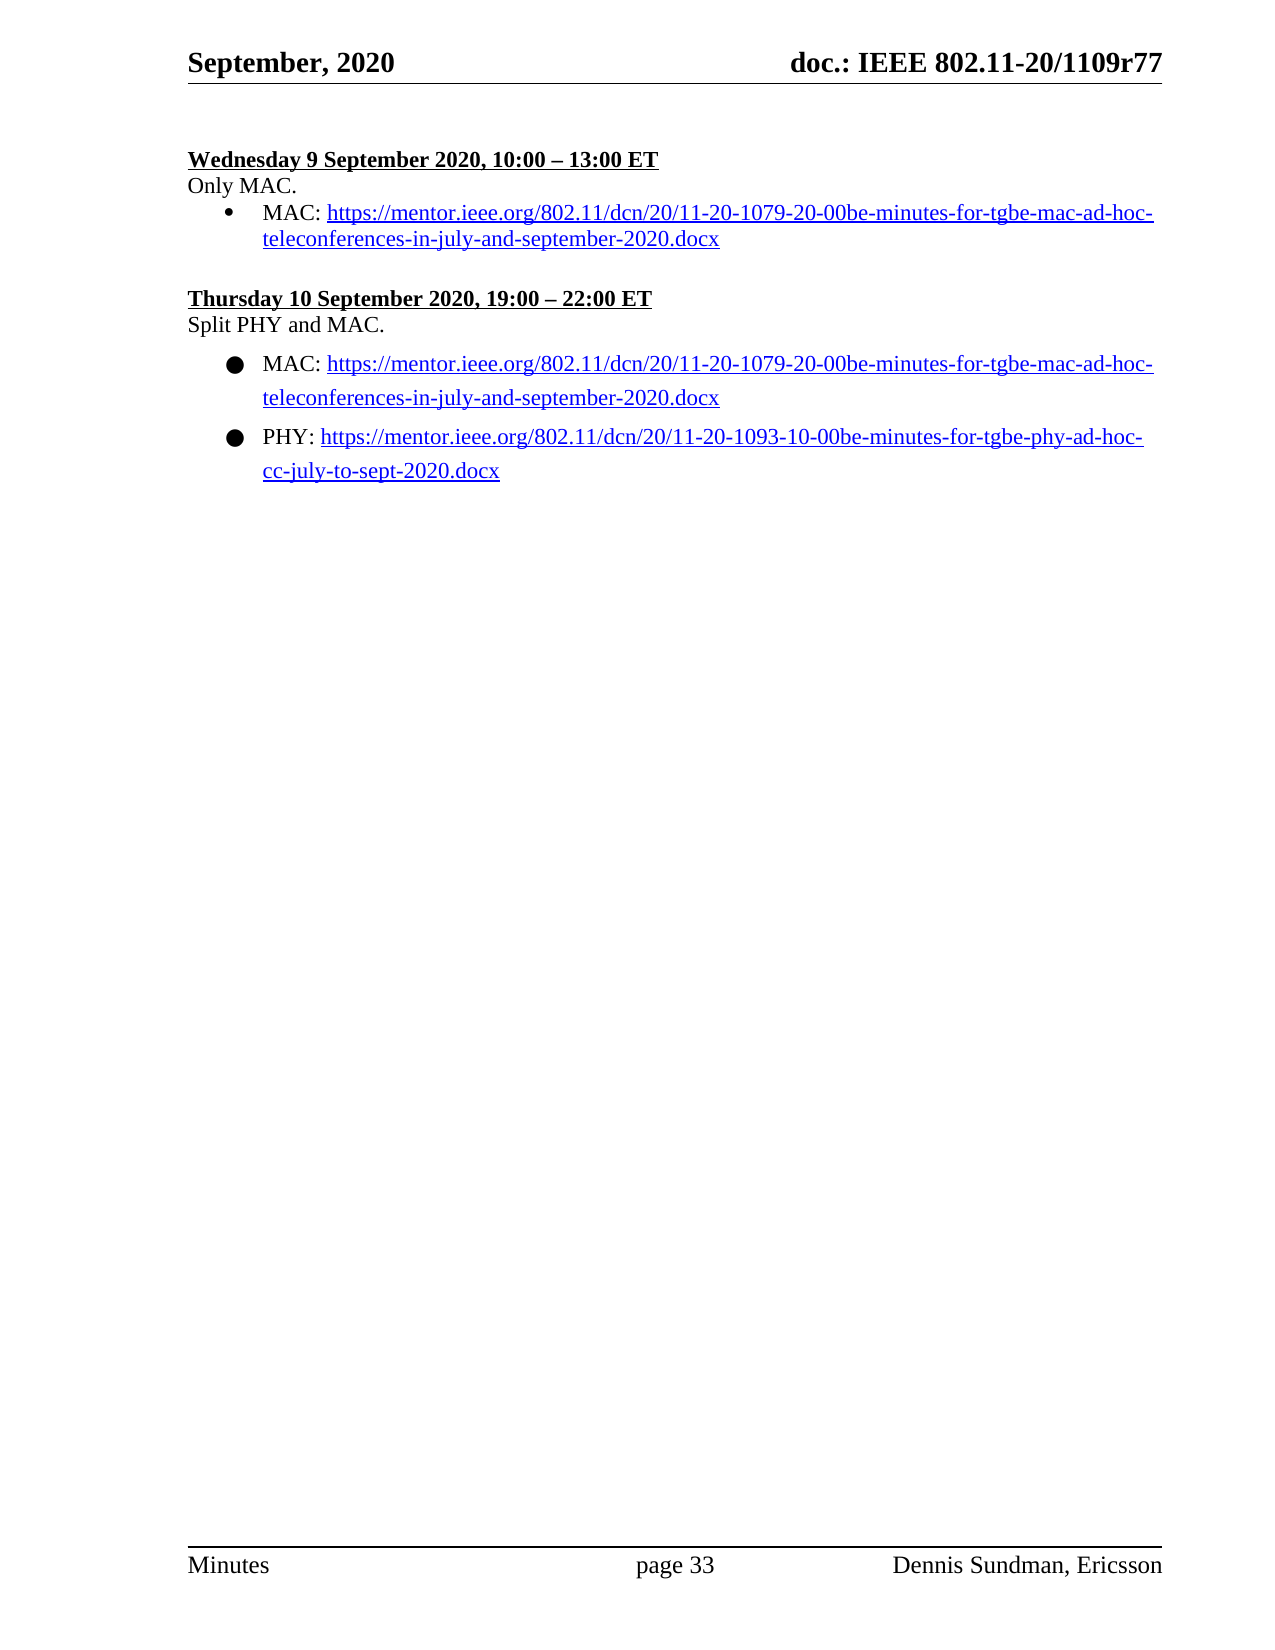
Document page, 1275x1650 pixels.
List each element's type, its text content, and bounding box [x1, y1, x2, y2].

text Split PHY and MAC. [187, 311, 1162, 337]
subtitle Thursday 10 September 2020, 19:00 – 22:00 ET [187, 284, 1162, 311]
list PHY: https://mentor.ieee.org/802.11/dcn/20/11-20-1093-10-00be-minutes-for-tgbe-phy-ad-hoc-cc-july-to-sept-2020.docx [225, 411, 1162, 484]
subtitle Wednesday 9 September 2020, 10:00 – 13:00 ET [187, 146, 1162, 172]
list MAC: https://mentor.ieee.org/802.11/dcn/20/11-20-1079-20-00be-minutes-for-tgbe-mac-ad-hoc-teleconferences-in-july-and-september-2020.docx [225, 198, 1162, 251]
text Only MAC. [187, 172, 1162, 198]
list MAC: https://mentor.ieee.org/802.11/dcn/20/11-20-1079-20-00be-minutes-for-tgbe-mac-ad-hoc-teleconferences-in-july-and-september-2020.docx [225, 337, 1162, 411]
